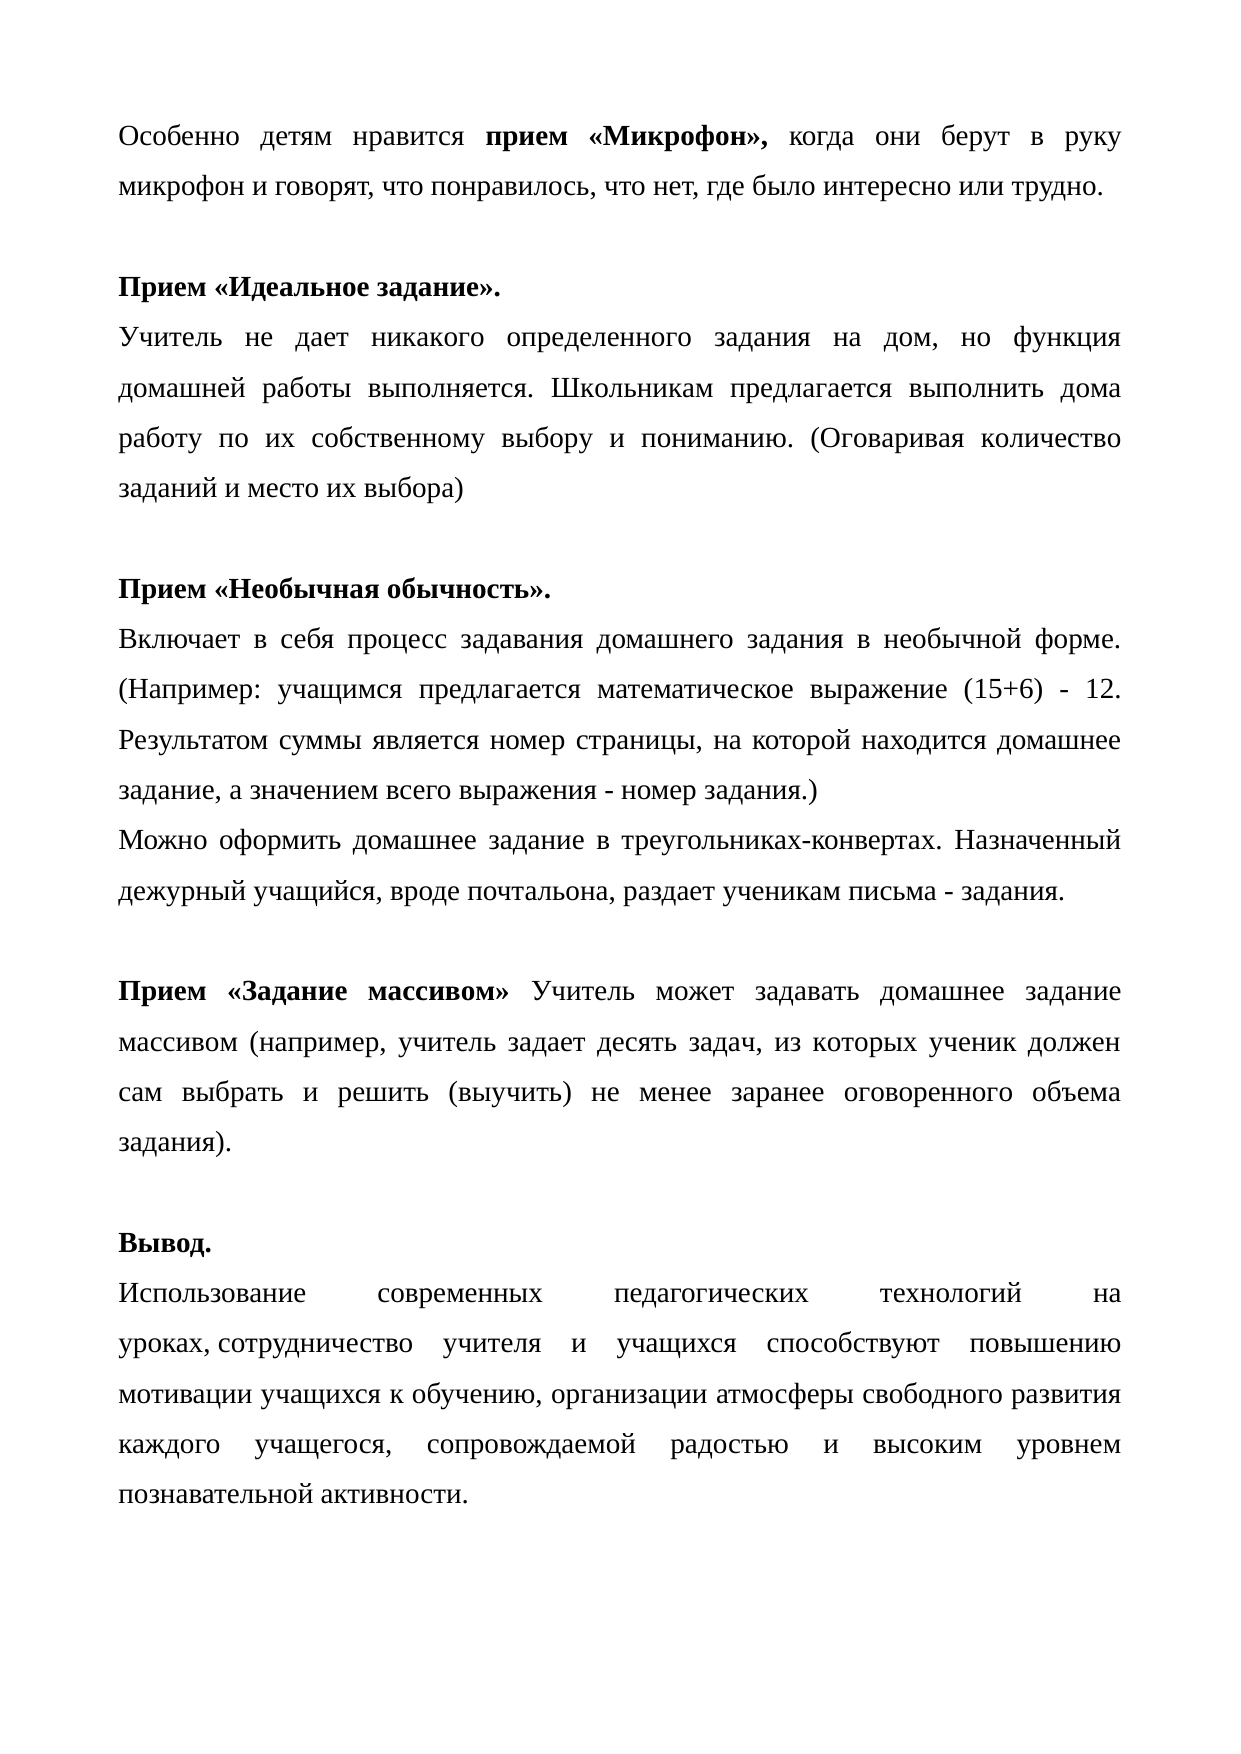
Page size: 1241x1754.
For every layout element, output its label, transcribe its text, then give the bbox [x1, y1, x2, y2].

text Прием «Задание массивом» Учитель может задавать домашнее задание массивом (например, учитель задает десять задач, из которых ученик должен сам выбрать и решить (выучить) не менее заранее оговоренного объема задания). [118, 973, 1122, 1158]
text Использование современных педагогических технологий на уроках, сотрудничество учителя и учащихся способствуют повышению мотивации учащихся к обучению, организации атмосферы свободного развития каждого учащегося, сопровождаемой радостью и высоким уровнем познавательной активности. [118, 1275, 1122, 1510]
text Можно оформить домашнее задание в треугольниках-конвертах. Назначенный дежурный учащийся, вроде почтальона, раздает ученикам письма - задания. [118, 822, 1122, 906]
text Особенно детям нравится прием «Микрофон», когда они берут в руку микрофон и говорят, что понравилось, что нет, где было интересно или трудно. [118, 118, 1122, 202]
text Прием «Необычная обычность». [118, 571, 1122, 604]
text Учитель не дает никакого определенного задания на дом, но функция домашней работы выполняется. Школьникам предлагается выполнить дома работу по их собственному выбору и пониманию. (Оговаривая количество заданий и место их выбора) [118, 319, 1122, 504]
text Включает в себя процесс задавания домашнего задания в необычной форме. (Например: учащимся предлагается математическое выражение (15+6) - 12. Результатом суммы является номер страницы, на которой находится домашнее задание, а значением всего выражения - номер задания.) [118, 621, 1122, 806]
text Вывод. [118, 1225, 1122, 1258]
text Прием «Идеальное задание». [118, 269, 1122, 303]
